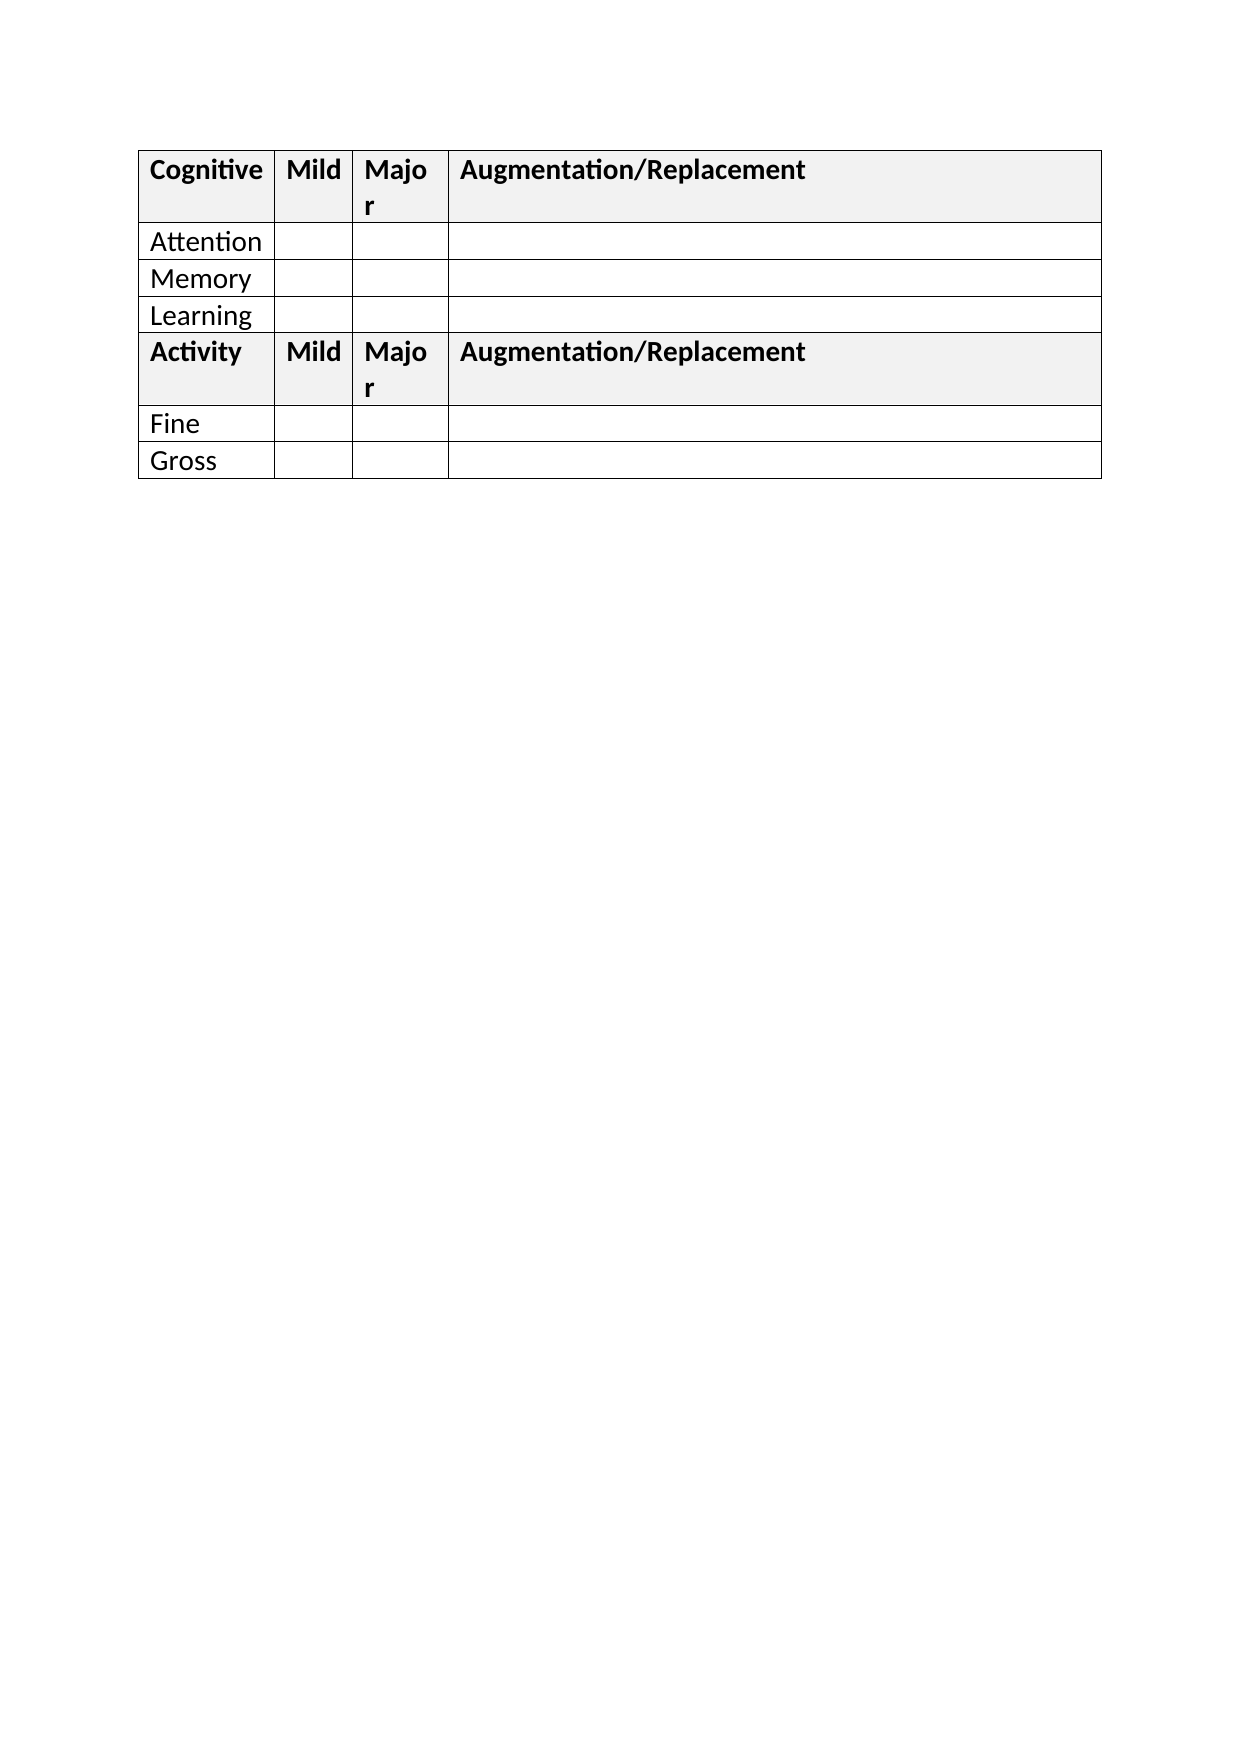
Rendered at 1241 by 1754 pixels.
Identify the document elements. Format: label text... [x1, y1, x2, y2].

table_cell Major [353, 333, 448, 404]
table_cell [275, 223, 352, 259]
table_cell [449, 260, 1101, 296]
table_cell [353, 442, 448, 478]
table_cell Gross [139, 442, 274, 478]
table_cell Mild [275, 333, 352, 404]
table_cell Cognitive [139, 151, 274, 222]
table_cell Mild [275, 151, 352, 222]
table_cell [275, 297, 352, 332]
table_cell [353, 223, 448, 259]
table_cell Attention [139, 223, 274, 259]
table_cell Augmentation/Replacement [449, 151, 1101, 222]
table_cell [275, 442, 352, 478]
table_cell [275, 260, 352, 296]
table_cell Memory [139, 260, 274, 296]
table_cell Augmentation/Replacement [449, 333, 1101, 404]
table_cell [449, 406, 1101, 441]
table_cell [449, 297, 1101, 332]
table_cell Learning [139, 297, 274, 332]
table_cell Activity [139, 333, 274, 404]
table_cell Major [353, 151, 448, 222]
table_cell Fine [139, 406, 274, 441]
table_cell [275, 406, 352, 441]
table_cell [353, 260, 448, 296]
table_cell [449, 223, 1101, 259]
table_cell [353, 297, 448, 332]
table_cell [353, 406, 448, 441]
table_cell [449, 442, 1101, 478]
